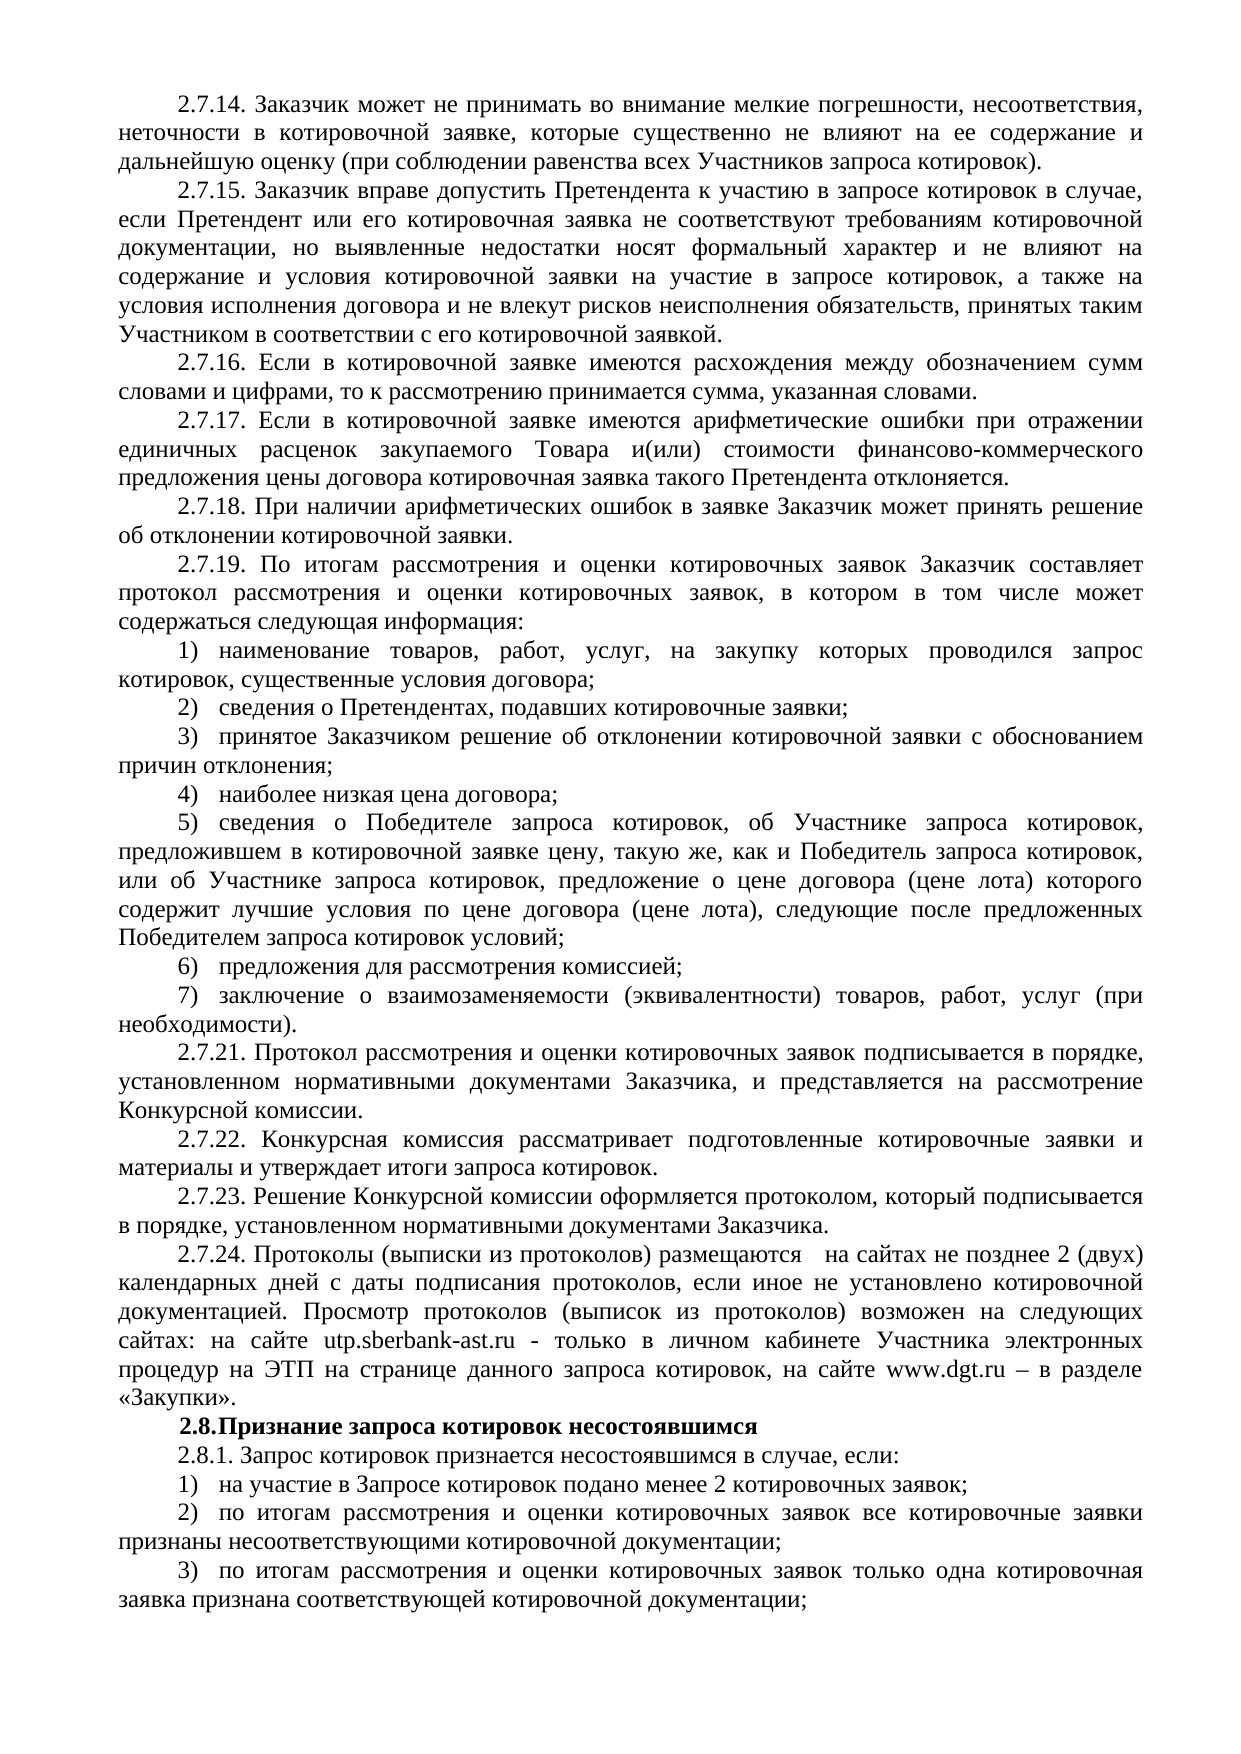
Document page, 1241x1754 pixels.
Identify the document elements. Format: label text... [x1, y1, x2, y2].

text 2.8.1. Запрос котировок признается несостоявшимся в случае, если: [118, 1440, 1144, 1469]
text 2.7.24. Протоколы (выписки из протоколов) размещаются на сайтах не позднее 2 (двух) календарных дней с даты подписания протоколов, если иное не установлено котировочной документацией. Просмотр протоколов (выписок из протоколов) возможен на следующих сайтах: на сайте utp.sberbank-ast.ru - только в личном кабинете Участника электронных процедур на ЭТП на странице данного запроса котировок, на сайте www.dgt.ru – в разделе «Закупки». [118, 1239, 1144, 1411]
text 2.7.16. Если в котировочной заявке имеются расхождения между обозначением сумм словами и цифрами, то к рассмотрению принимается сумма, указанная словами. [118, 347, 1144, 405]
list предложения для рассмотрения комиссией; [118, 951, 1144, 980]
text 2.7.19. По итогам рассмотрения и оценки котировочных заявок Заказчик составляет протокол рассмотрения и оценки котировочных заявок, в котором в том числе может содержаться следующая информация: [118, 549, 1144, 635]
text 2.7.23. Решение Конкурсной комиссии оформляется протоколом, который подписывается в порядке, установленном нормативными документами Заказчика. [118, 1181, 1144, 1239]
list сведения о Победителе запроса котировок, об Участнике запроса котировок, предложившем в котировочной заявке цену, такую же, как и Победитель запроса котировок, или об Участнике запроса котировок, предложение о цене договора (цене лота) которого содержит лучшие условия по цене договора (цене лота), следующие после предложенных Победителем запроса котировок условий; [118, 807, 1144, 951]
list сведения о Претендентах, подавших котировочные заявки; [118, 692, 1144, 721]
text 2.7.21. Протокол рассмотрения и оценки котировочных заявок подписывается в порядке, установленном нормативными документами Заказчика, и представляется на рассмотрение Конкурсной комиссии. [118, 1037, 1144, 1124]
text 2.7.18. При наличии арифметических ошибок в заявке Заказчик может принять решение об отклонении котировочной заявки. [118, 491, 1144, 549]
text 2.7.17. Если в котировочной заявке имеются арифметические ошибки при отражении единичных расценок закупаемого Товара и(или) стоимости финансово-коммерческого предложения цены договора котировочная заявка такого Претендента отклоняется. [118, 405, 1144, 491]
list по итогам рассмотрения и оценки котировочных заявок только одна котировочная заявка признана соответствующей котировочной документации; [118, 1555, 1144, 1612]
list принятое Заказчиком решение об отклонении котировочной заявки с обоснованием причин отклонения; [118, 721, 1144, 779]
text 2.7.22. Конкурсная комиссия рассматривает подготовленные котировочные заявки и материалы и утверждает итоги запроса котировок. [118, 1124, 1144, 1181]
subtitle Признание запроса котировок несостоявшимся [179, 1411, 1144, 1440]
list на участие в Запросе котировок подано менее 2 котировочных заявок; [118, 1469, 1144, 1497]
text 2.7.14. Заказчик может не принимать во внимание мелкие погрешности, несоответствия, неточности в котировочной заявке, которые существенно не влияют на ее содержание и дальнейшую оценку (при соблюдении равенства всех Участников запроса котировок). [118, 89, 1144, 175]
list наименование товаров, работ, услуг, на закупку которых проводился запрос котировок, существенные условия договора; [118, 635, 1144, 692]
list наиболее низкая цена договора; [118, 779, 1144, 807]
text 2.7.15. Заказчик вправе допустить Претендента к участию в запросе котировок в случае, если Претендент или его котировочная заявка не соответствуют требованиям котировочной документации, но выявленные недостатки носят формальный характер и не влияют на содержание и условия котировочной заявки на участие в запросе котировок, а также на условия исполнения договора и не влекут рисков неисполнения обязательств, принятых таким Участником в соответствии с его котировочной заявкой. [118, 175, 1144, 347]
list по итогам рассмотрения и оценки котировочных заявок все котировочные заявки признаны несоответствующими котировочной документации; [118, 1497, 1144, 1555]
list заключение о взаимозаменяемости (эквивалентности) товаров, работ, услуг (при необходимости). [118, 980, 1144, 1037]
